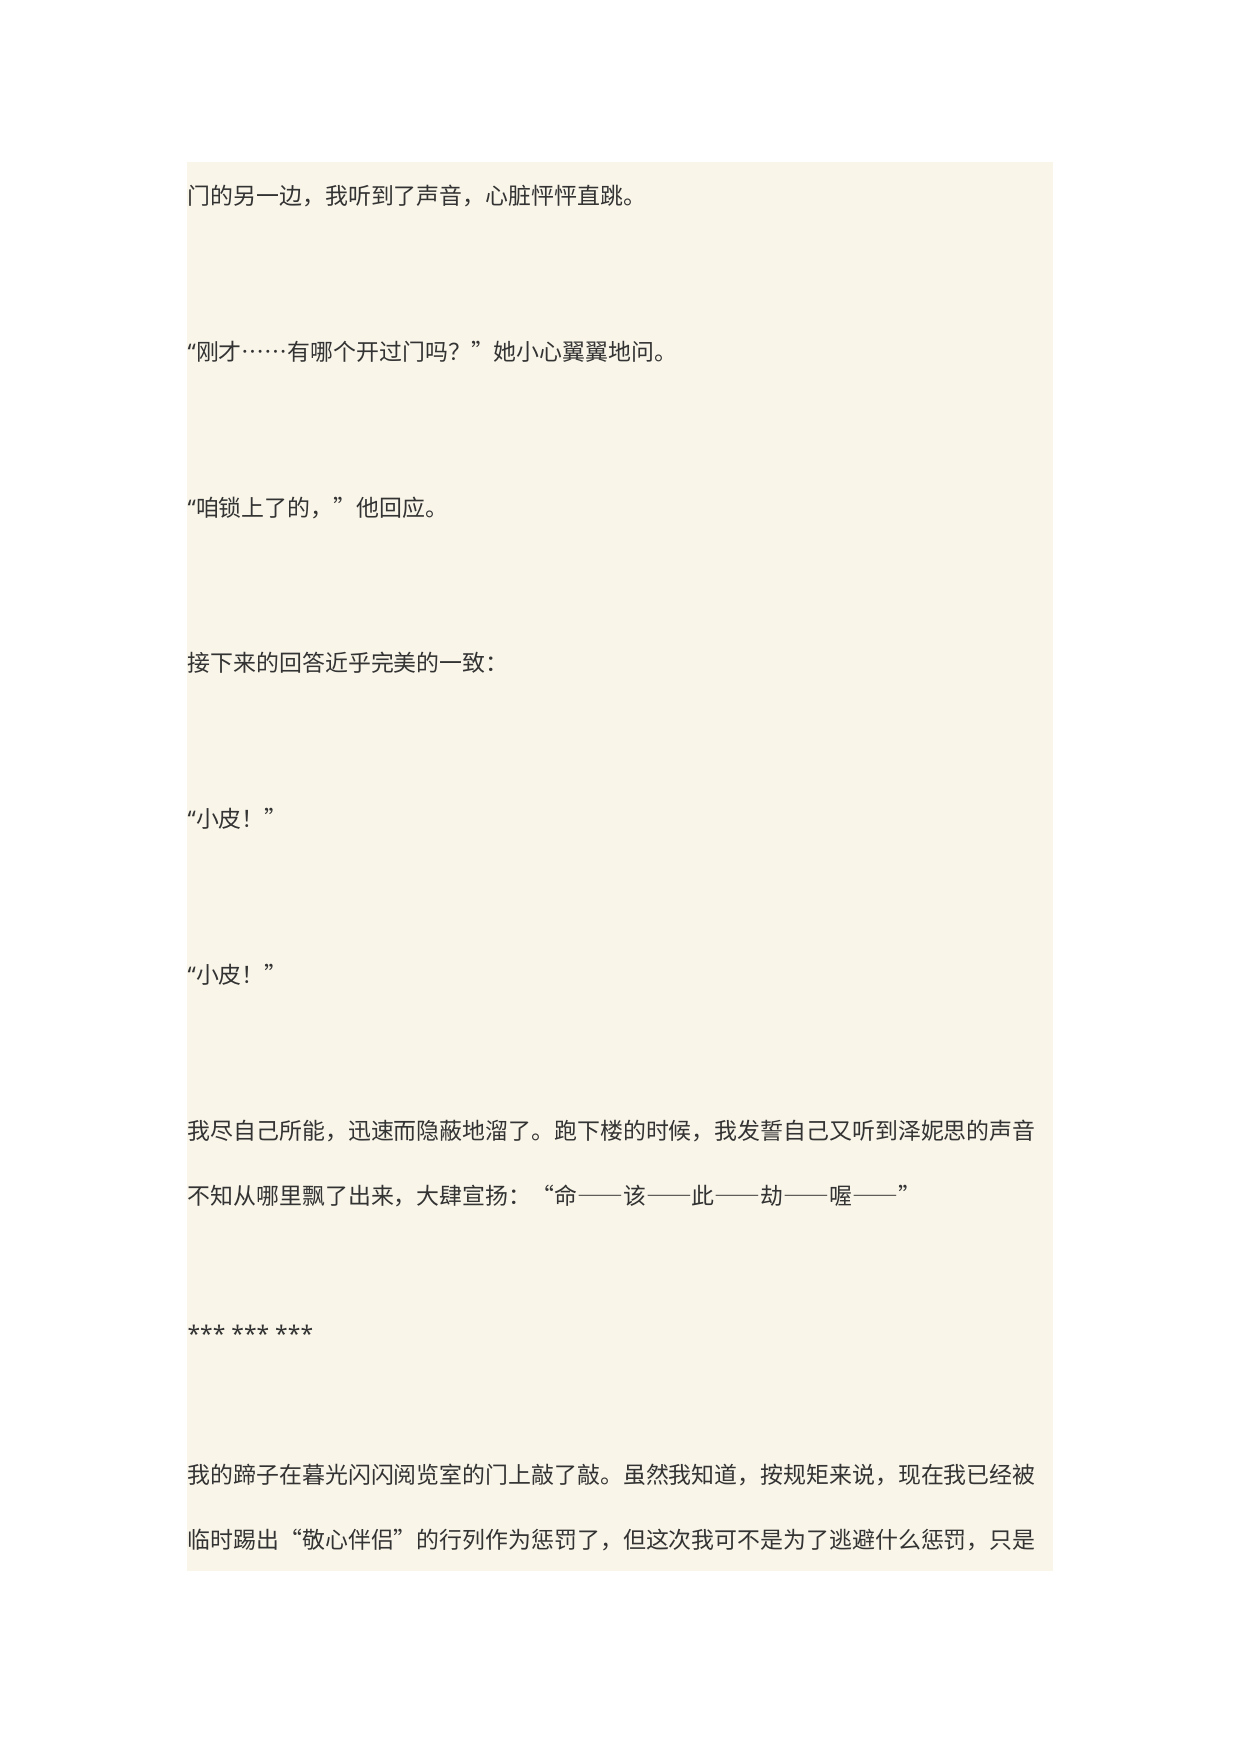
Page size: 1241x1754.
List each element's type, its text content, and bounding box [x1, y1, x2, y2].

text *** *** *** [187, 1318, 1053, 1350]
text “小皮！” [187, 785, 1053, 850]
text “刚才……有哪个开过门吗？”她小心翼翼地问。 [187, 318, 1053, 383]
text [187, 1441, 1053, 1571]
text 我尽自己所能，迅速而隐蔽地溜了。跑下楼的时候，我发誓自己又听到泽妮思的声音不知从哪里飘了出来，大肆宣扬：“命——该——此——劫——喔——” [187, 1097, 1053, 1227]
text 门的另一边，我听到了声音，心脏怦怦直跳。 [187, 162, 1053, 227]
text 接下来的回答近乎完美的一致： [187, 629, 1053, 694]
text “咱锁上了的，”他回应。 [187, 474, 1053, 539]
text “小皮！” [187, 941, 1053, 1006]
